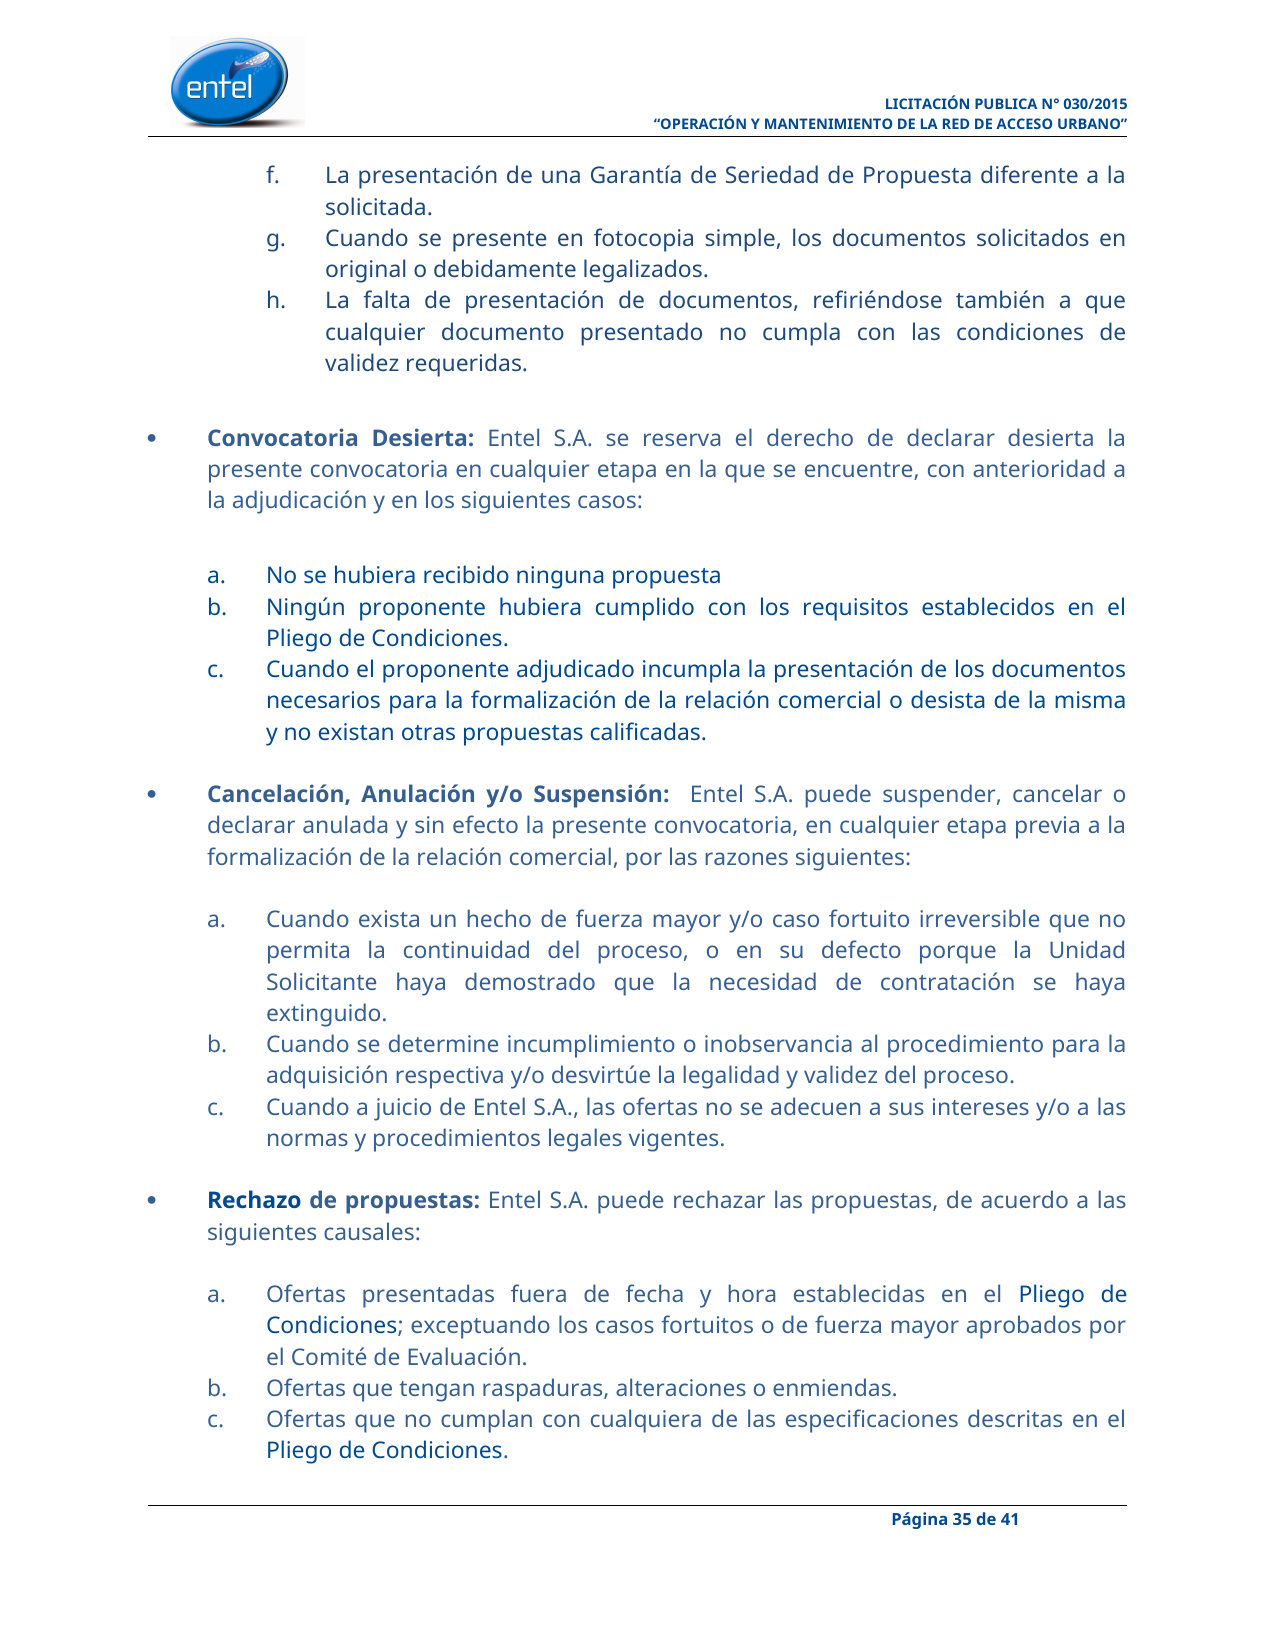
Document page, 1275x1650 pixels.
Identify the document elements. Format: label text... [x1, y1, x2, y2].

list La presentación de una Garantía de Seriedad de Propuesta diferente a la solicitada. [266, 159, 1127, 222]
list La falta de presentación de documentos, refiriéndose también a que cualquier documento presentado no cumpla con las condiciones de validez requeridas. [266, 284, 1127, 378]
list Rechazo de propuestas: Entel S.A. puede rechazar las propuestas, de acuerdo a las siguientes causales: [148, 1184, 1127, 1247]
list Cancelación, Anulación y/o Suspensión: Entel S.A. puede suspender, cancelar o declarar anulada y sin efecto la presente convocatoria, en cualquier etapa previa a la formalización de la relación comercial, por las razones siguientes: [148, 778, 1127, 872]
list Ofertas que no cumplan con cualquiera de las especificaciones descritas en el Pliego de Condiciones. [207, 1403, 1127, 1466]
list Cuando se presente en fotocopia simple, los documentos solicitados en original o debidamente legalizados. [266, 222, 1127, 284]
list No se hubiera recibido ninguna propuesta [207, 559, 1127, 591]
list Cuando exista un hecho de fuerza mayor y/o caso fortuito irreversible que no permita la continuidad del proceso, o en su defecto porque la Unidad Solicitante haya demostrado que la necesidad de contratación se haya extinguido. [207, 903, 1127, 1028]
list Convocatoria Desierta: Entel S.A. se reserva el derecho de declarar desierta la presente convocatoria en cualquier etapa en la que se encuentre, con anterioridad a la adjudicación y en los siguientes casos: [148, 422, 1127, 516]
list Ofertas presentadas fuera de fecha y hora establecidas en el Pliego de Condiciones; exceptuando los casos fortuitos o de fuerza mayor aprobados por el Comité de Evaluación. [207, 1278, 1127, 1372]
list Ningún proponente hubiera cumplido con los requisitos establecidos en el Pliego de Condiciones. [207, 591, 1127, 653]
list Ofertas que tengan raspaduras, alteraciones o enmiendas. [207, 1372, 1127, 1403]
list Cuando a juicio de Entel S.A., las ofertas no se adecuen a sus intereses y/o a las normas y procedimientos legales vigentes. [207, 1091, 1127, 1153]
picture [170, 36, 305, 128]
list Cuando el proponente adjudicado incumpla la presentación de los documentos necesarios para la formalización de la relación comercial o desista de la misma y no existan otras propuestas calificadas. [207, 653, 1127, 747]
list Cuando se determine incumplimiento o inobservancia al procedimiento para la adquisición respectiva y/o desvirtúe la legalidad y validez del proceso. [207, 1028, 1127, 1091]
